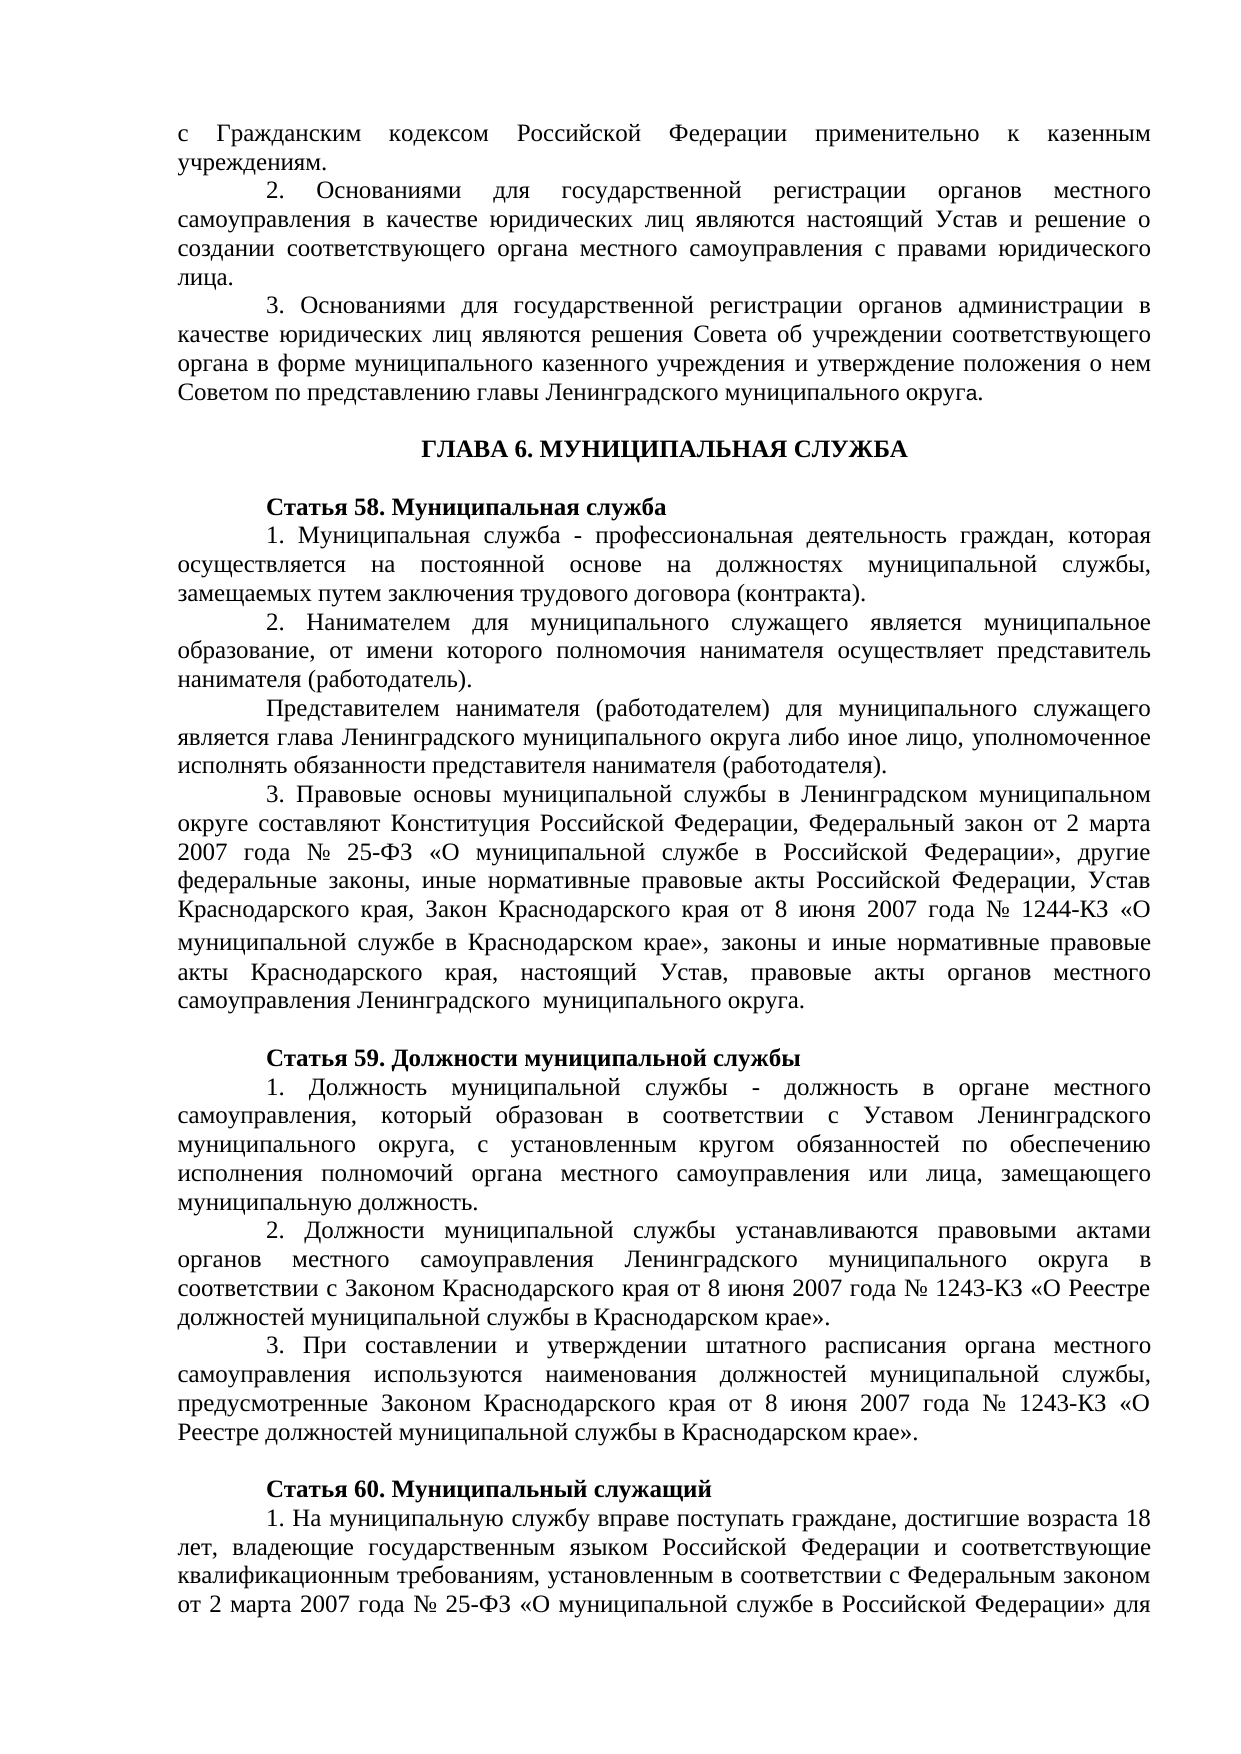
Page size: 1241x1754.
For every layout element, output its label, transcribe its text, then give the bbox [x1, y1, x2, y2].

text 1. Муниципальная служба - профессиональная деятельность граждан, которая осуществляется на постоянной основе на должностях муниципальной службы, замещаемых путем заключения трудового договора (контракта). [177, 521, 1152, 607]
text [177, 118, 1152, 176]
text 3. Правовые основы муниципальной службы в Ленинградском муниципальном округе составляют Конституция Российской Федерации, Федеральный закон от 2 марта 2007 года № 25-ФЗ «О муниципальной службе в Российской Федерации», другие федеральные законы, иные нормативные правовые акты Российской Федерации, Устав Краснодарского края, Закон Краснодарского края от 8 июня 2007 года № 1244-КЗ «О муниципальной службе в Краснодарском крае», законы и иные нормативные правовые акты Краснодарского края, настоящий Устав, правовые акты органов местного самоуправления Ленинградского муниципального округа. [177, 779, 1152, 1014]
text 3. При составлении и утверждении штатного расписания органа местного самоуправления используются наименования должностей муниципальной службы, предусмотренные Законом Краснодарского края от 8 июня 2007 года № 1243-КЗ «О Реестре должностей муниципальной службы в Краснодарском крае». [177, 1330, 1152, 1445]
text 2. Основаниями для государственной регистрации органов местного самоуправления в качестве юридических лиц являются настоящий Устав и решение о создании соответствующего органа местного самоуправления с правами юридического лица. [177, 176, 1152, 291]
text Представителем нанимателя (работодателем) для муниципального служащего является глава Ленинградского муниципального округа либо иное лицо, уполномоченное исполнять обязанности представителя нанимателя (работодателя). [177, 693, 1152, 779]
text 3. Основаниями для государственной регистрации органов администрации в качестве юридических лиц являются решения Совета об учреждении соответствующего органа в форме муниципального казенного учреждения и утверждение положения о нем Советом по представлению главы Ленинградского муниципального округа. [177, 291, 1152, 406]
subtitle ГЛАВА 6. МУНИЦИПАЛЬНАЯ СЛУЖБА [177, 434, 1152, 463]
subtitle Статья 60. Муниципальный служащий [177, 1474, 1152, 1503]
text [177, 1503, 1152, 1618]
text 1. Должность муниципальной службы - должность в органе местного самоуправления, который образован в соответствии с Уставом Ленинградского муниципального округа, с установленным кругом обязанностей по обеспечению исполнения полномочий органа местного самоуправления или лица, замещающего муниципальную должность. [177, 1072, 1152, 1215]
text 2. Нанимателем для муниципального служащего является муниципальное образование, от имени которого полномочия нанимателя осуществляет представитель нанимателя (работодатель). [177, 607, 1152, 693]
subtitle Статья 58. Муниципальная служба [177, 492, 1152, 521]
text 2. Должности муниципальной службы устанавливаются правовыми актами органов местного самоуправления Ленинградского муниципального округа в соответствии с Законом Краснодарского края от 8 июня 2007 года № 1243-КЗ «О Реестре должностей муниципальной службы в Краснодарском крае». [177, 1215, 1152, 1330]
text Статья 59. Должности муниципальной службы [177, 1043, 1152, 1072]
